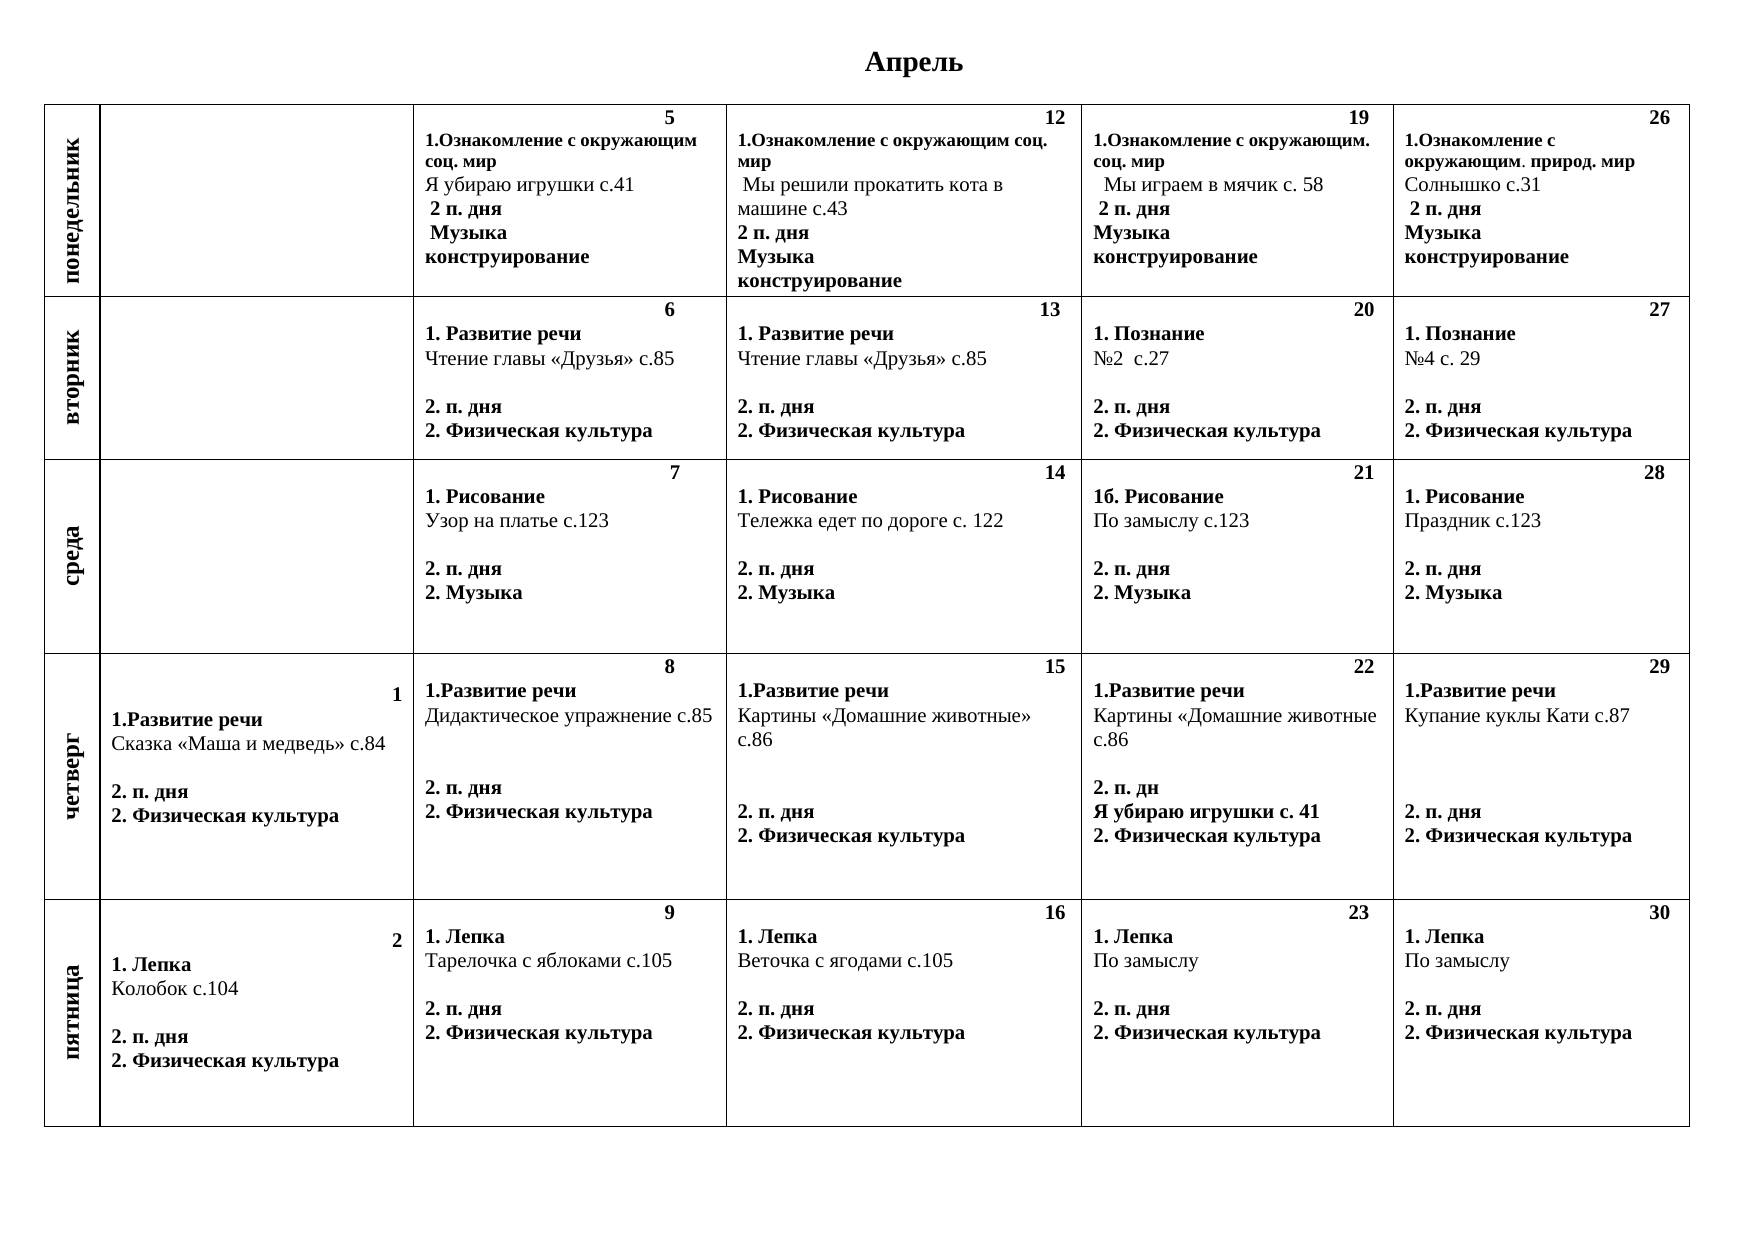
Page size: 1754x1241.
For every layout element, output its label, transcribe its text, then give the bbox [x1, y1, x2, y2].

table_cell 7 1. Рисование Узор на платье с.123 2. п. дня 2. Музыка [414, 460, 726, 653]
table_cell 29 1.Развитие речи Купание куклы Кати с.87 2. п. дня 2. Физическая культура [1394, 654, 1689, 899]
table_cell четверг [45, 654, 99, 899]
table_cell 22 1.Развитие речи Картины «Домашние животные с.86 2. п. дн Я убираю игрушки с. 41 2. Физическая культура [1082, 654, 1393, 899]
table_cell 30 1. Лепка По замыслу 2. п. дня 2. Физическая культура [1394, 900, 1689, 1126]
table_header [101, 105, 413, 296]
table_cell 13 1. Развитие речи Чтение главы «Друзья» с.85 2. п. дня 2. Физическая культура [727, 297, 1081, 459]
table_cell 1 1.Развитие речи Сказка «Маша и медведь» с.84 2. п. дня 2. Физическая культура [101, 654, 413, 899]
table_header понедельник [45, 105, 99, 296]
text Апрель [118, 44, 1709, 78]
table_cell [101, 460, 413, 653]
table_cell 14 1. Рисование Тележка едет по дороге с. 122 2. п. дня 2. Музыка [727, 460, 1081, 653]
table_cell 15 1.Развитие речи Картины «Домашние животные» с.86 2. п. дня 2. Физическая культура [727, 654, 1081, 899]
table_cell 6 1. Развитие речи Чтение главы «Друзья» с.85 2. п. дня 2. Физическая культура [414, 297, 726, 459]
table_cell среда [45, 460, 99, 653]
table_header 19 1.Ознакомление с окружающим. соц. мир Мы играем в мячик с. 58 2 п. дня Музыка конструирование [1082, 105, 1393, 296]
table_cell 20 1. Познание №2 с.27 2. п. дня 2. Физическая культура [1082, 297, 1393, 459]
table_header 26 1.Ознакомление с окружающим. природ. мир Солнышко с.31 2 п. дня Музыка конструирование [1394, 105, 1689, 296]
table_header 12 1.Ознакомление с окружающим соц. мир Мы решили прокатить кота в машине с.43 2 п. дня Музыка конструирование [727, 105, 1081, 296]
table_cell пятница [45, 900, 99, 1126]
table_cell 9 1. Лепка Тарелочка с яблоками с.105 2. п. дня 2. Физическая культура [414, 900, 726, 1126]
table_cell [101, 297, 413, 459]
table_cell вторник [45, 297, 99, 459]
table_cell 16 1. Лепка Веточка с ягодами с.105 2. п. дня 2. Физическая культура [727, 900, 1081, 1126]
table_cell 27 1. Познание №4 с. 29 2. п. дня 2. Физическая культура [1394, 297, 1689, 459]
table_cell 21 1б. Рисование По замыслу с.123 2. п. дня 2. Музыка [1082, 460, 1393, 653]
table_header 5 1.Ознакомление с окружающим соц. мир Я убираю игрушки с.41 2 п. дня Музыка конструирование [414, 105, 726, 296]
table_cell 8 1.Развитие речи Дидактическое упражнение с.85 2. п. дня 2. Физическая культура [414, 654, 726, 899]
table_cell 28 1. Рисование Праздник с.123 2. п. дня 2. Музыка [1394, 460, 1689, 653]
table_cell 2 1. Лепка Колобок с.104 2. п. дня 2. Физическая культура [101, 900, 413, 1126]
table_cell 23 1. Лепка По замыслу 2. п. дня 2. Физическая культура [1082, 900, 1393, 1126]
